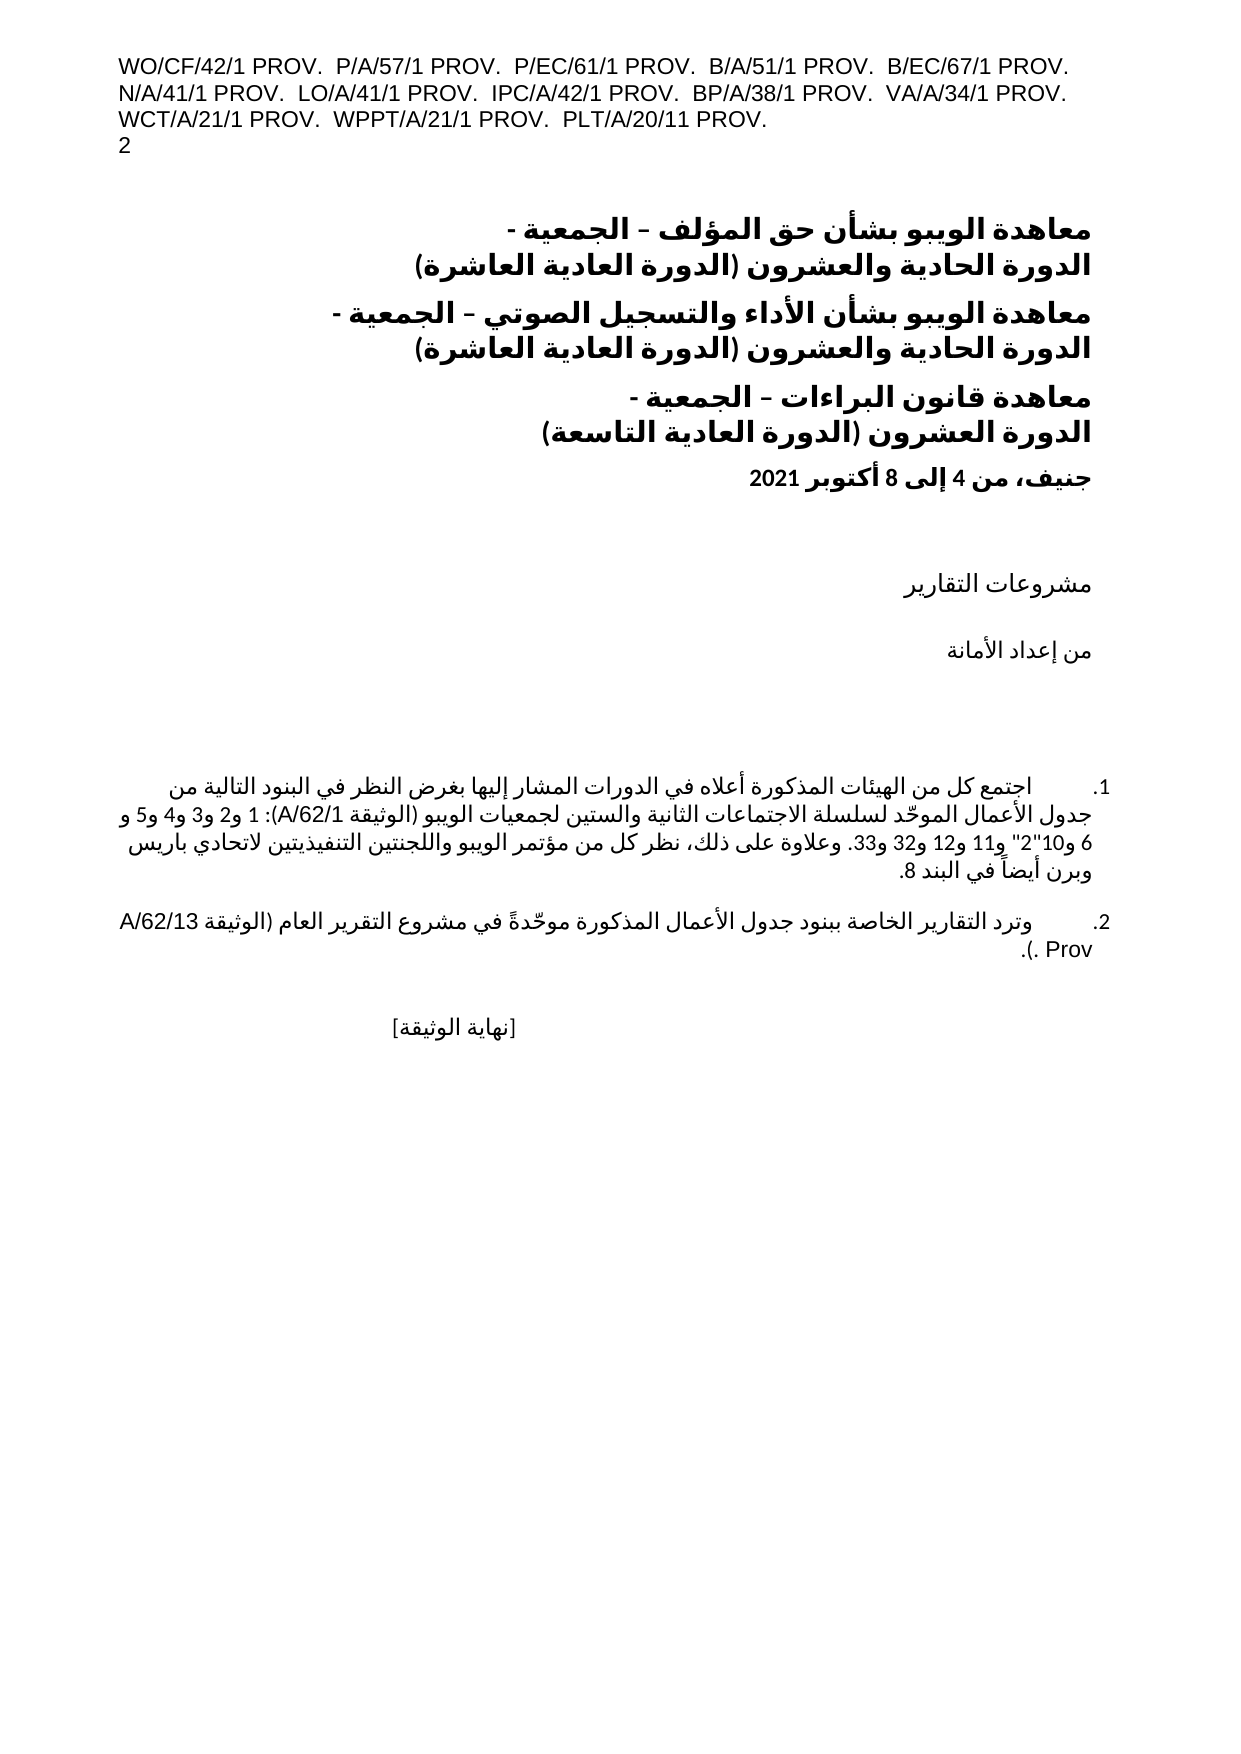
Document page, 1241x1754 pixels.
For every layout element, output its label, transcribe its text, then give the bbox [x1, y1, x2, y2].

text وترد التقارير الخاصة ببنود جدول الأعمال المذكورة موحّدةً في مشروع التقرير العام (الوثيقة A/62/13 Prov.). [118, 907, 1092, 963]
text اجتمع كل من الهيئات المذكورة أعلاه في الدورات المشار إليها بغرض النظر في البنود التالية من جدول الأعمال الموحّد لسلسلة الاجتماعات الثانية والستين لجمعيات الويبو (الوثيقة A/62/1): 1 و2 و3 و4 و5 و6 و10"2" و11 و12 و32 و33. وعلاوة على ذلك، نظر كل من مؤتمر الويبو واللجنتين التنفيذيتين لاتحادي باريس وبرن أيضاً في البند 8. [118, 772, 1092, 884]
text معاهدة الويبو بشأن حق المؤلف – الجمعية - الدورة الحادية والعشرون (الدورة العادية العاشرة) [118, 211, 1092, 282]
text [نهاية الوثيقة] [118, 1013, 516, 1041]
text معاهدة الويبو بشأن الأداء والتسجيل الصوتي – الجمعية - الدورة الحادية والعشرون (الدورة العادية العاشرة) [118, 295, 1092, 366]
text من إعداد الأمانة [118, 636, 1092, 664]
text مشروعات التقارير [118, 568, 1092, 598]
text جنيف، من 4 إلى 8 أكتوبر 2021 [118, 462, 1092, 493]
text معاهدة قانون البراءات – الجمعية - الدورة العشرون (الدورة العادية التاسعة) [118, 379, 1092, 450]
